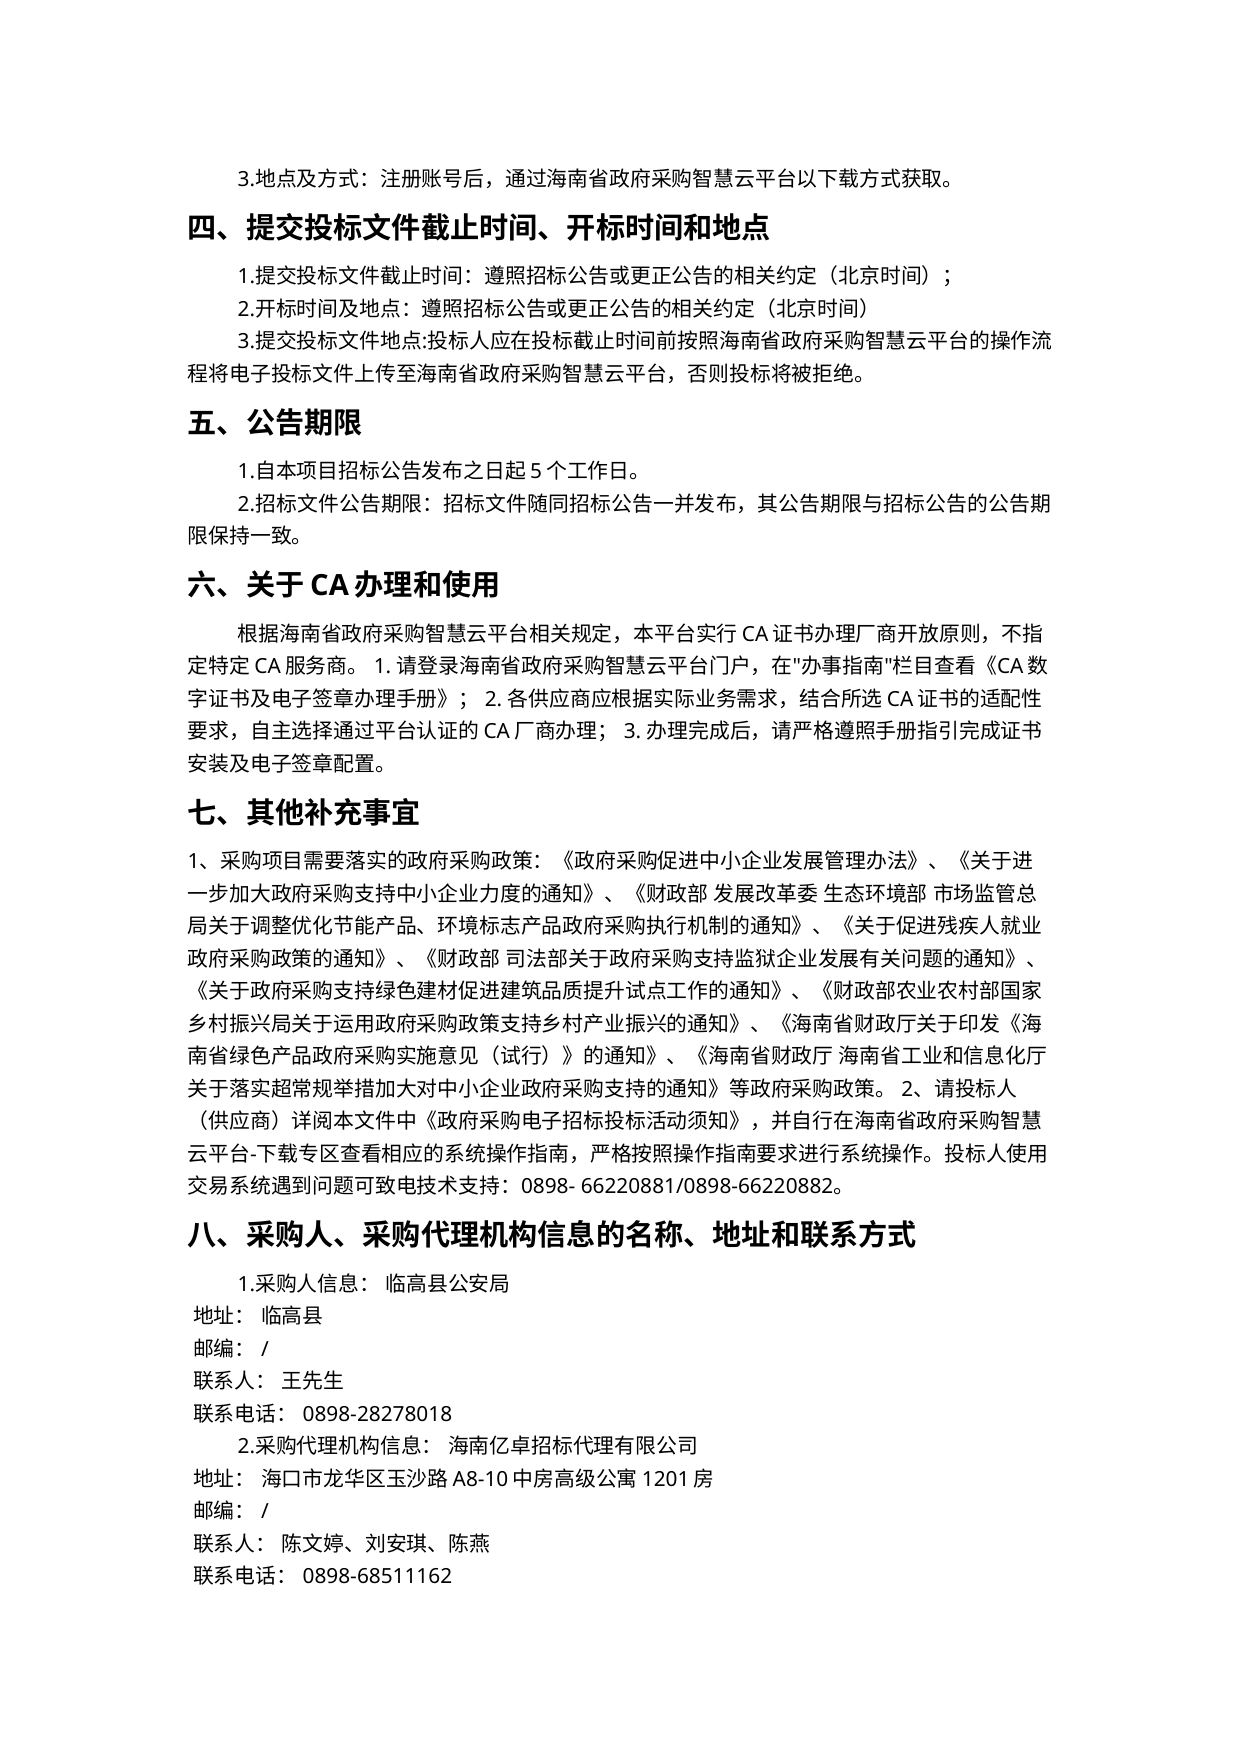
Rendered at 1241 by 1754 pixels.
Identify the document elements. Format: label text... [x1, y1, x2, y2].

text 1、采购项目需要落实的政府采购政策：《政府采购促进中小企业发展管理办法》、《关于进一步加大政府采购支持中小企业力度的通知》、《财政部 发展改革委 生态环境部 市场监管总局关于调整优化节能产品、环境标志产品政府采购执行机制的通知》、《关于促进残疾人就业政府采购政策的通知》、《财政部 司法部关于政府采购支持监狱企业发展有关问题的通知》、《关于政府采购支持绿色建材促进建筑品质提升试点工作的通知》、《财政部农业农村部国家乡村振兴局关于运用政府采购政策支持乡村产业振兴的通知》、《海南省财政厅关于印发《海南省绿色产品政府采购实施意见（试行）》的通知》、《海南省财政厅 海南省工业和信息化厅关于落实超常规举措加大对中小企业政府采购支持的通知》等政府采购政策。 2、请投标人（供应商）详阅本文件中《政府采购电子招标投标活动须知》，并自行在海南省政府采购智慧云平台-下载专区查看相应的系统操作指南，严格按照操作指南要求进行系统操作。投标人使用交易系统遇到问题可致电技术支持：0898- 66220881/0898-66220882。 [187, 844, 1053, 1202]
text 1.自本项目招标公告发布之日起5个工作日。 [187, 454, 1053, 487]
text 四、提交投标文件截止时间、开标时间和地点 [187, 194, 1053, 259]
text 联系电话： 0898-68511162 [187, 1559, 1053, 1592]
text 邮编： / [187, 1332, 1053, 1364]
text 地址： 临高县 [187, 1299, 1053, 1332]
text 2.招标文件公告期限：招标文件随同招标公告一并发布，其公告期限与招标公告的公告期限保持一致。 [187, 487, 1053, 552]
text 3.地点及方式：注册账号后，通过海南省政府采购智慧云平台以下载方式获取。 [187, 162, 1053, 194]
text 2.采购代理机构信息： 海南亿卓招标代理有限公司 [187, 1429, 1053, 1462]
text 联系人： 王先生 [187, 1364, 1053, 1397]
text 3.提交投标文件地点:投标人应在投标截止时间前按照海南省政府采购智慧云平台的操作流程将电子投标文件上传至海南省政府采购智慧云平台，否则投标将被拒绝。 [187, 324, 1053, 389]
text 1.提交投标文件截止时间：遵照招标公告或更正公告的相关约定（北京时间）； [187, 259, 1053, 292]
text 六、关于CA办理和使用 [187, 552, 1053, 617]
text 邮编： / [187, 1494, 1053, 1527]
text 2.开标时间及地点：遵照招标公告或更正公告的相关约定（北京时间） [187, 292, 1053, 324]
text 五、公告期限 [187, 389, 1053, 454]
text 根据海南省政府采购智慧云平台相关规定，本平台实行CA证书办理厂商开放原则，不指定特定CA服务商。 1. 请登录海南省政府采购智慧云平台门户，在"办事指南"栏目查看《CA数字证书及电子签章办理手册》； 2. 各供应商应根据实际业务需求，结合所选CA证书的适配性要求，自主选择通过平台认证的CA厂商办理； 3. 办理完成后，请严格遵照手册指引完成证书安装及电子签章配置。 [187, 617, 1053, 779]
text 地址： 海口市龙华区玉沙路A8-10中房高级公寓1201房 [187, 1462, 1053, 1494]
text 七、其他补充事宜 [187, 779, 1053, 844]
text 联系电话： 0898-28278018 [187, 1397, 1053, 1429]
text 1.采购人信息： 临高县公安局 [187, 1267, 1053, 1299]
text 联系人： 陈文婷、刘安琪、陈燕 [187, 1527, 1053, 1559]
text 八、采购人、采购代理机构信息的名称、地址和联系方式 [187, 1202, 1053, 1267]
